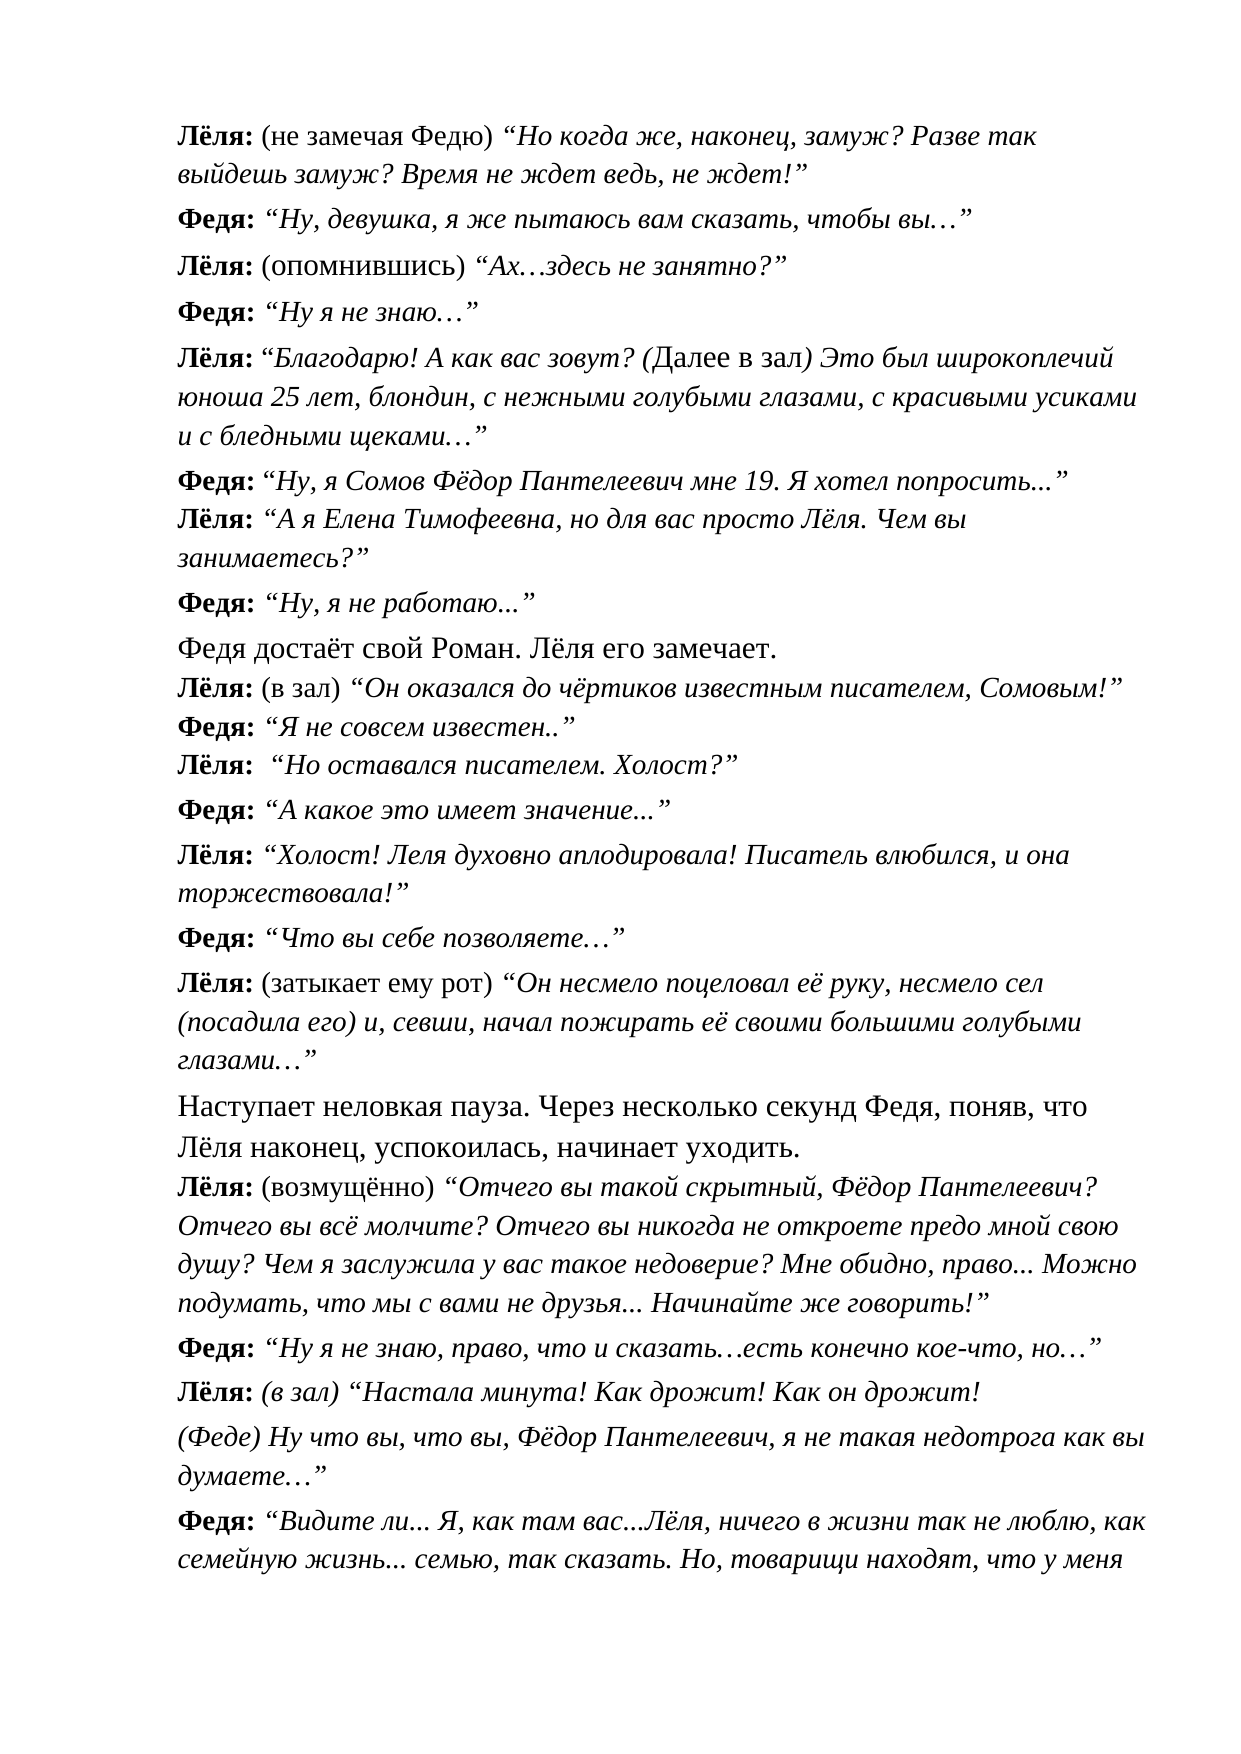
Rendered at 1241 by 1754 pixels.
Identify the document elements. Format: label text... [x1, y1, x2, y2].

text Лёля: “Холост! Леля духовно аплодировала! Писатель влюбился, и она торжествовала!” [177, 837, 1152, 909]
text Федя: “Ну, я не работаю...” [177, 585, 1152, 618]
text Наступает неловкая пауза. Через несколько секунд Федя, поняв, что Лёля наконец, успокоилась, начинает уходить. Лёля: (возмущённо) “Отчего вы такой скрытный, Фёдор Пантелеевич? Отчего вы всё молчите? Отчего вы никогда не откроете предо мной свою душу? Чем я заслужила у вас такое недоверие? Мне обидно, право... Можно подумать, что мы с вами не друзья... Начинайте же говорить!” [177, 1087, 1152, 1318]
text Лёля: (не замечая Федю) “Но когда же, наконец, замуж? Разве так выйдешь замуж? Время не ждет ведь, не ждет!” [177, 118, 1152, 190]
text Лёля: (опомнившись) “Ах…здесь не занятно?” [177, 246, 1152, 282]
text Федя: “Ну я не знаю…” [177, 294, 1152, 327]
text Федя: “Ну, я Сомов Фёдор Пантелеевич мне 19. Я хотел попросить...” Лёля: “А я Елена Тимофеевна, но для вас просто Лёля. Чем вы занимаетесь?” [177, 463, 1152, 573]
text Федя: “А какое это имеет значение...” [177, 792, 1152, 826]
text Федя: “Ну я не знаю, право, что и сказать…есть конечно кое-что, но…” [177, 1330, 1152, 1363]
text Федя достаёт свой Роман. Лёля его замечает. Лёля: (в зал) “Он оказался до чёртиков известным писателем, Сомовым!” Федя: “Я не совсем известен..” Лёля: “Но оставался писателем. Холост?” [177, 629, 1152, 781]
text Федя: “Что вы себе позволяете…” [177, 920, 1152, 954]
text Лёля: (в зал) “Настала минута! Как дрожит! Как он дрожит! [177, 1374, 1152, 1408]
text Лёля: “Благодарю! А как вас зовут? (Далее в зал) Это был широкоплечий юноша 25 лет, блондин, с нежными голубыми глазами, с красивыми усиками и с бледными щеками…” [177, 338, 1152, 452]
text (Феде) Ну что вы, что вы, Фёдор Пантелеевич, я не такая недотрога как вы думаете…” [177, 1419, 1152, 1491]
text Лёля: (затыкает ему рот) “Он несмело поцеловал её руку, несмело сел (посадила его) и, севши, начал пожирать её своими большими голубыми глазами…” [177, 965, 1152, 1076]
text Федя: “Ну, девушка, я же пытаюсь вам сказать, чтобы вы…” [177, 201, 1152, 235]
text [177, 1503, 1152, 1575]
